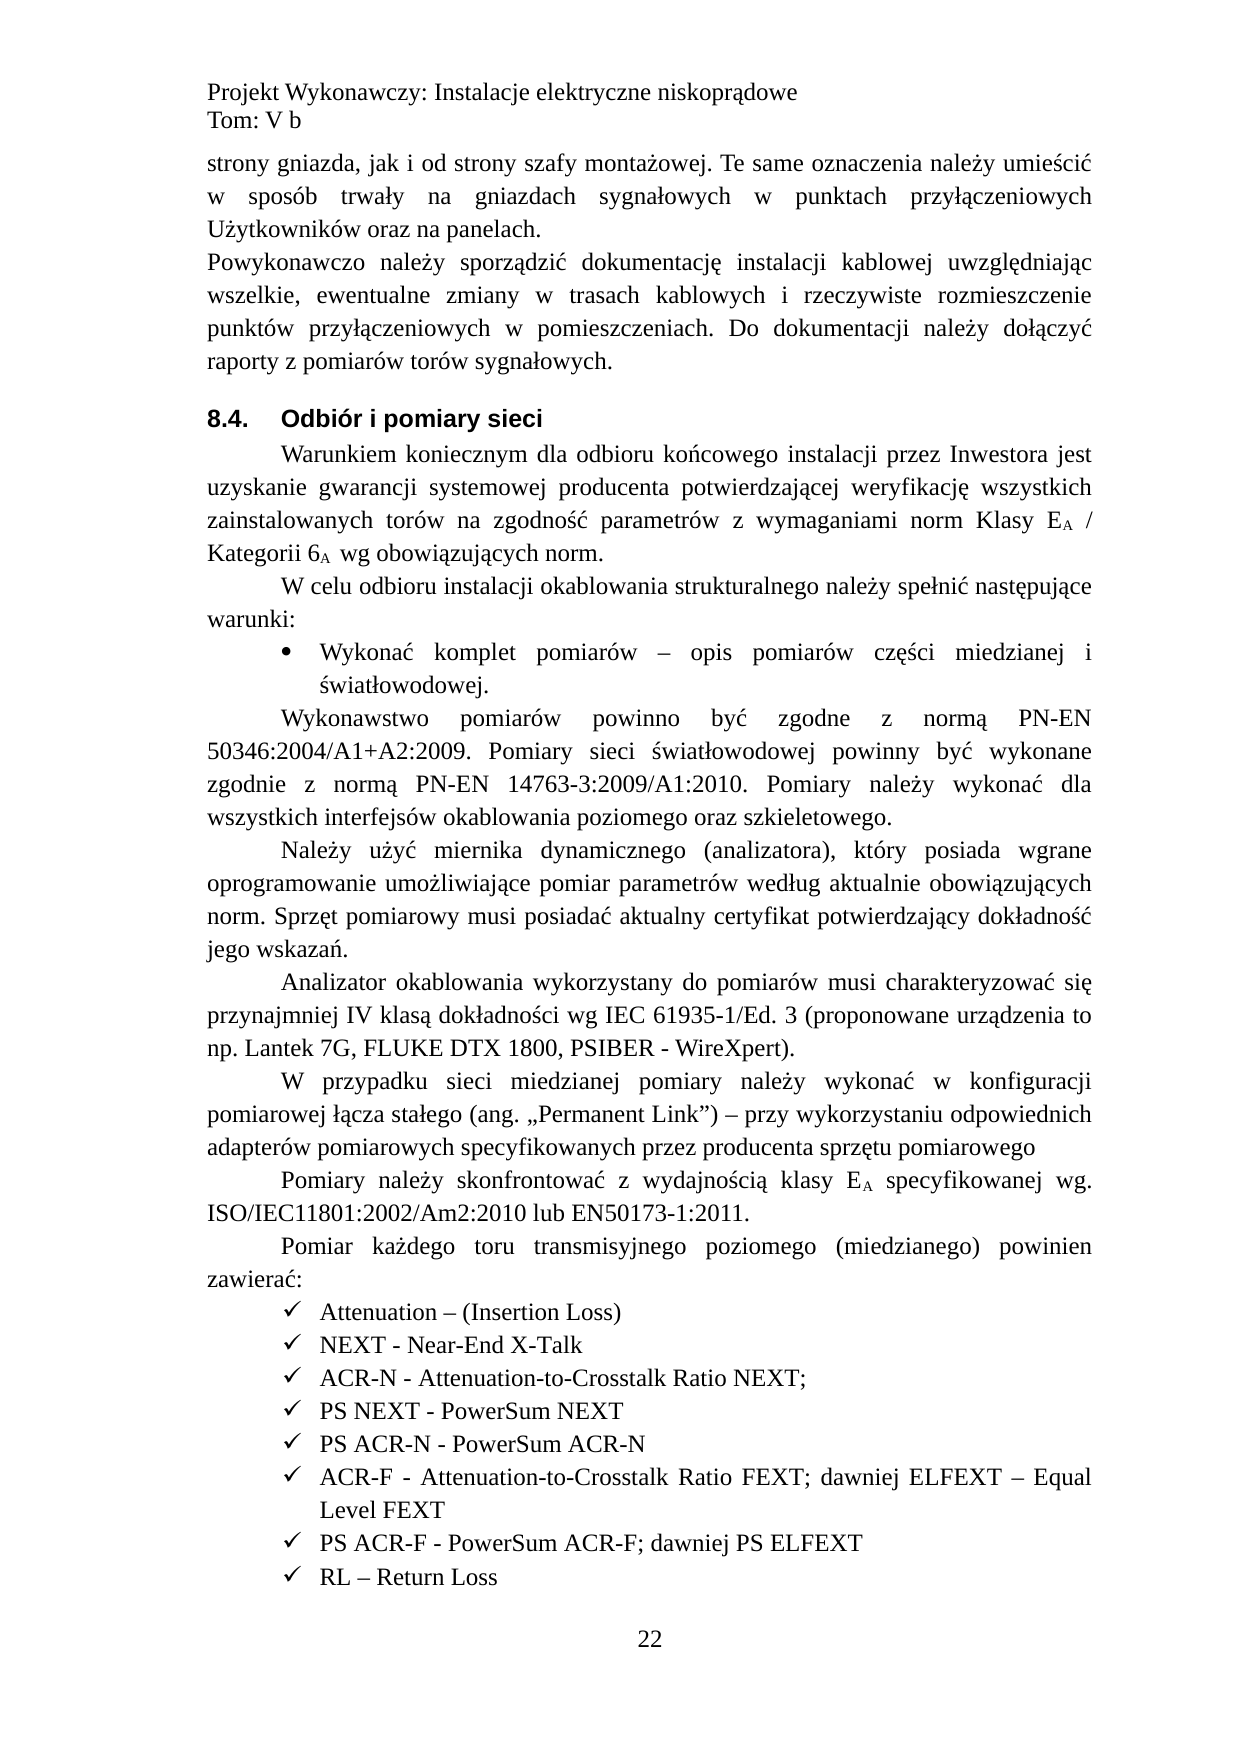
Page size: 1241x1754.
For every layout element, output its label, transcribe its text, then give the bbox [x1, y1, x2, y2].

list NEXT - Near-End X-Talk [282, 1330, 1092, 1359]
text Powykonawczo należy sporządzić dokumentację instalacji kablowej uwzględniając wszelkie, ewentualne zmiany w trasach kablowych i rzeczywiste rozmieszczenie punktów przyłączeniowych w pomieszczeniach. Do dokumentacji należy dołączyć raporty z pomiarów torów sygnałowych. [207, 247, 1092, 374]
list Wykonawstwo pomiarów powinno być zgodne z normą PN-EN 50346:2004/A1+A2:2009. Pomiary sieci światłowodowej powinny być wykonane zgodnie z normą PN-EN 14763-3:2009/A1:2010. Pomiary należy wykonać dla wszystkich interfejsów okablowania poziomego oraz szkieletowego. [207, 703, 1092, 831]
text Warunkiem koniecznym dla odbioru końcowego instalacji przez Inwestora jest uzyskanie gwarancji systemowej producenta potwierdzającej weryfikację wszystkich zainstalowanych torów na zgodność parametrów z wymaganiami norm Klasy EA / Kategorii 6A wg obowiązujących norm. [207, 439, 1092, 567]
list Wykonać komplet pomiarów – opis pomiarów części miedzianej i światłowodowej. [282, 637, 1092, 699]
text W celu odbioru instalacji okablowania strukturalnego należy spełnić następujące warunki: [207, 571, 1092, 633]
list Analizator okablowania wykorzystany do pomiarów musi charakteryzować się przynajmniej IV klasą dokładności wg IEC 61935-1/Ed. 3 (proponowane urządzenia to np. Lantek 7G, FLUKE DTX 1800, PSIBER - WireXpert). [207, 967, 1092, 1062]
list Pomiary należy skonfrontować z wydajnością klasy EA specyfikowanej wg. ISO/IEC11801:2002/Am2:2010 lub EN50173-1:2011. [207, 1165, 1092, 1227]
text Odbiór i pomiary sieci [207, 404, 1092, 433]
list ACR-N - Attenuation-to-Crosstalk Ratio NEXT; [282, 1363, 1092, 1392]
list ACR-F - Attenuation-to-Crosstalk Ratio FEXT; dawniej ELFEXT – Equal Level FEXT [282, 1462, 1092, 1524]
list Attenuation – (Insertion Loss) [282, 1297, 1092, 1326]
list Należy użyć miernika dynamicznego (analizatora), który posiada wgrane oprogramowanie umożliwiające pomiar parametrów według aktualnie obowiązujących norm. Sprzęt pomiarowy musi posiadać aktualny certyfikat potwierdzający dokładność jego wskazań. [207, 835, 1092, 963]
list PS ACR-N - PowerSum ACR-N [282, 1429, 1092, 1458]
list W przypadku sieci miedzianej pomiary należy wykonać w konfiguracji pomiarowej łącza stałego (ang. „Permanent Link”) – przy wykorzystaniu odpowiednich adapterów pomiarowych specyfikowanych przez producenta sprzętu pomiarowego [207, 1066, 1092, 1161]
list PS ACR-F - PowerSum ACR-F; dawniej PS ELFEXT [282, 1528, 1092, 1557]
list RL – Return Loss [282, 1562, 1092, 1590]
list PS NEXT - PowerSum NEXT [282, 1396, 1092, 1425]
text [207, 148, 1092, 242]
list Pomiar każdego toru transmisyjnego poziomego (miedzianego) powinien zawierać: [207, 1231, 1092, 1293]
